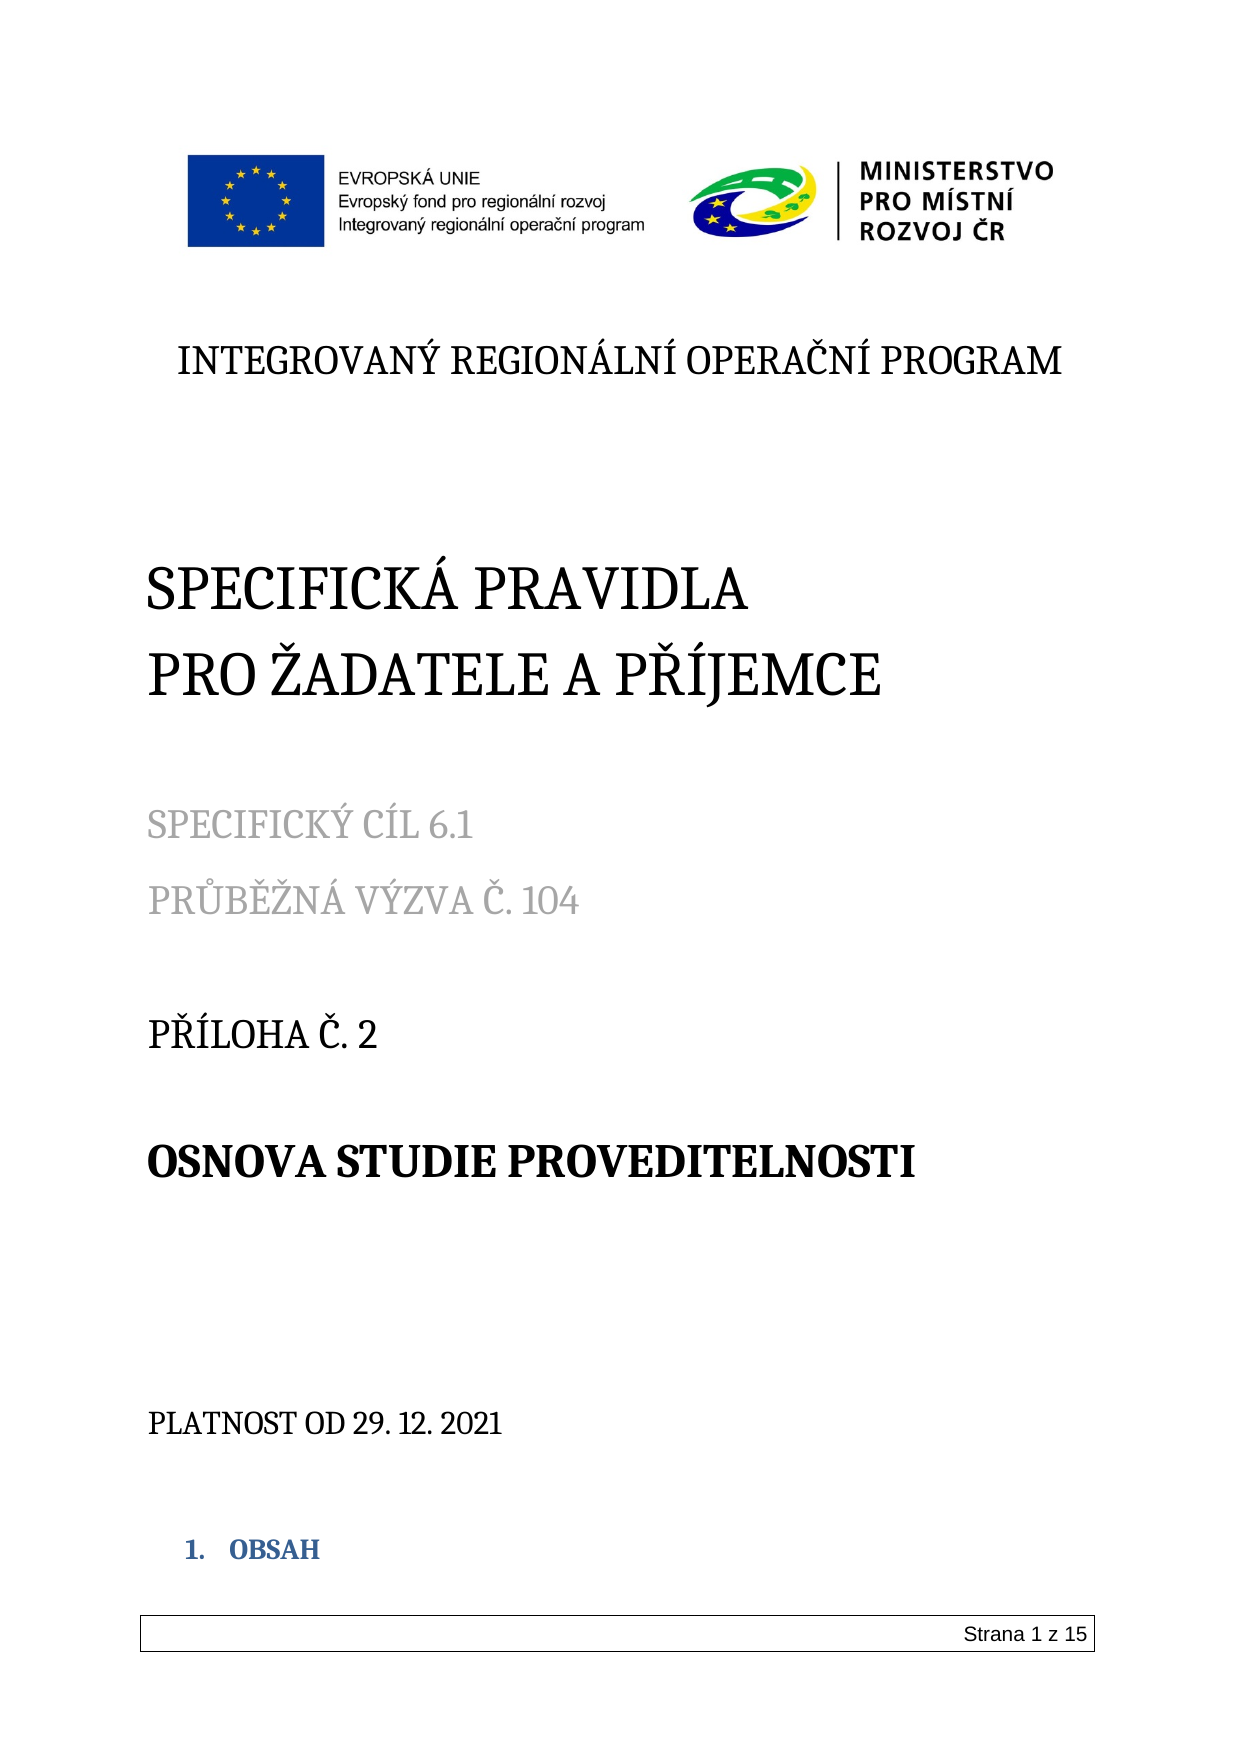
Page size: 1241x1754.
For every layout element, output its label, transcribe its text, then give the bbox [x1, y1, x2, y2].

picture [157, 123, 1083, 277]
subtitle Obsah [185, 1533, 1093, 1566]
text průběžná výzva č. 104 [148, 877, 1093, 925]
text PŘÍLOHA Č. 2 [148, 1011, 1093, 1059]
text INTEGROVANÝ REGIONÁLNÍ OPERAČNÍ PROGRAM [148, 337, 1093, 385]
text pLATNOST OD 29. 12. 2021 [148, 1405, 1093, 1443]
text PRO ŽADATELE A PŘÍJEMCE [148, 639, 1093, 711]
text SPECIFICKÝ CÍL 6.1 [148, 801, 1093, 849]
text Osnova studie proveditelnosti [148, 1134, 1093, 1189]
text SPECIFICKÁ PRAVIDLA [148, 553, 1093, 625]
